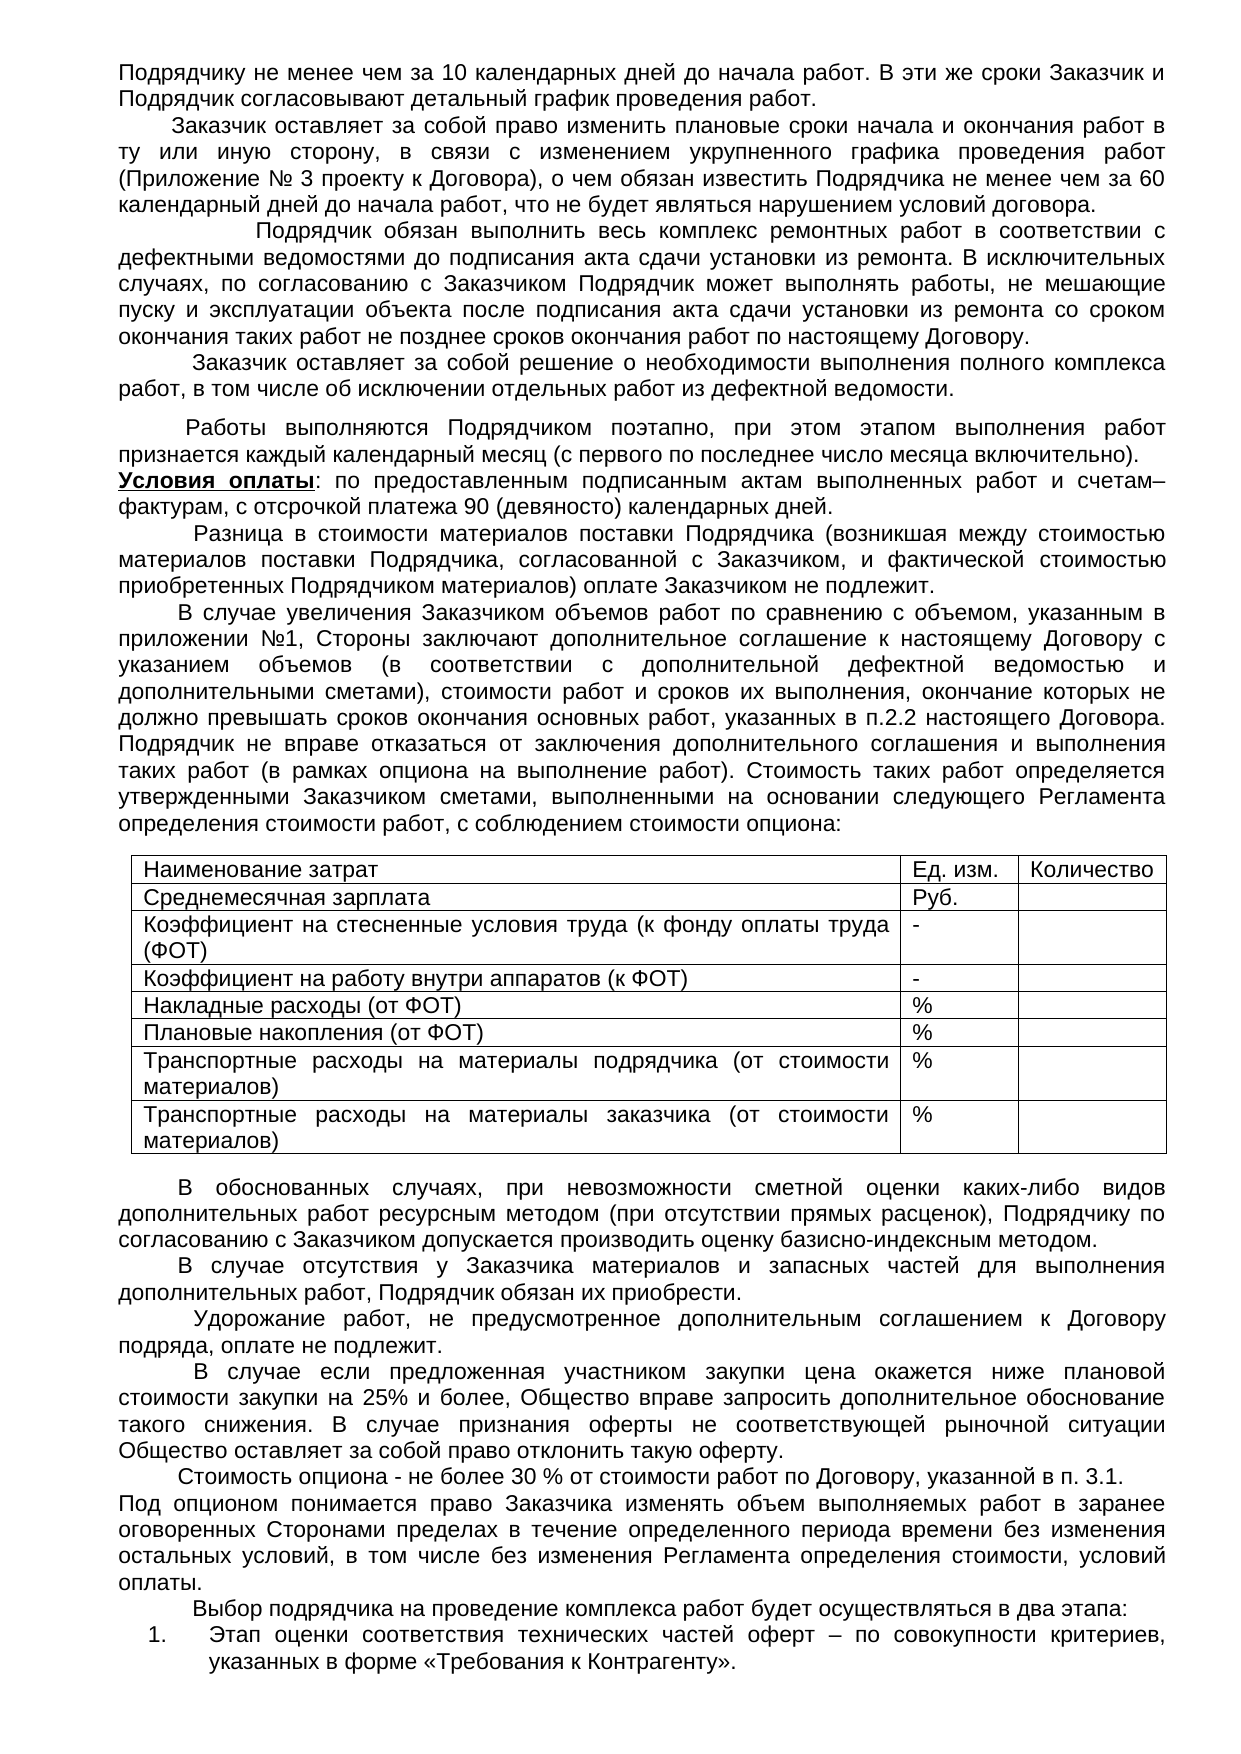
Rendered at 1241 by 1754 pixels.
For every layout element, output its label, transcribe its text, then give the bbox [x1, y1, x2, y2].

table_cell Транспортные расходы на материалы заказчика (от стоимости материалов) [132, 1101, 900, 1153]
table_cell Коэффициент на стесненные условия труда (к фонду оплаты труда (ФОТ) [132, 911, 900, 963]
table_cell [1019, 911, 1166, 963]
table_cell Коэффициент на работу внутри аппаратов (к ФОТ) [132, 965, 900, 991]
table_cell Среднемесячная зарплата [132, 884, 900, 910]
text Выбор подрядчика на проведение комплекса работ будет осуществляться в два этапа: [118, 1595, 1166, 1621]
text В обоснованных случаях, при невозможности сметной оценки каких-либо видов дополнительных работ ресурсным методом (при отсутствии прямых расценок), Подрядчику по согласованию с Заказчиком допускается производить оценку базисно-индексным методом. [118, 1173, 1166, 1252]
table_cell - [901, 965, 1018, 991]
list Этап оценки соответствия технических частей оферт – по совокупности критериев, указанных в форме «Требования к Контрагенту». [148, 1621, 1166, 1674]
table_cell Транспортные расходы на материалы подрядчика (от стоимости материалов) [132, 1047, 900, 1099]
table_cell [1019, 965, 1166, 991]
table_cell [1019, 1047, 1166, 1099]
table_header Наименование затрат [132, 856, 900, 882]
table_cell - [901, 911, 1018, 963]
table_cell Накладные расходы (от ФОТ) [132, 992, 900, 1018]
text Стоимость опциона - не более 30 % от стоимости работ по Договору, указанной в п. 3.1. [118, 1463, 1166, 1490]
text Подрядчик обязан выполнить весь комплекс ремонтных работ в соответствии с дефектными ведомостями до подписания акта сдачи установки из ремонта. В исключительных случаях, по согласованию с Заказчиком Подрядчик может выполнять работы, не мешающие пуску и эксплуатации объекта после подписания акта сдачи установки из ремонта со сроком окончания таких работ не позднее сроков окончания работ по настоящему Договору. [118, 217, 1166, 349]
table_cell % [901, 1101, 1018, 1153]
table_cell % [901, 992, 1018, 1018]
text Заказчик оставляет за собой решение о необходимости выполнения полного комплекса работ, в том числе об исключении отдельных работ из дефектной ведомости. [118, 349, 1166, 402]
table_cell [1019, 1019, 1166, 1046]
text Разница в стоимости материалов поставки Подрядчика (возникшая между стоимостью материалов поставки Подрядчика, согласованной с Заказчиком, и фактической стоимостью приобретенных Подрядчиком материалов) оплате Заказчиком не подлежит. [118, 519, 1166, 599]
table_cell [1019, 884, 1166, 910]
text В случае увеличения Заказчиком объемов работ по сравнению с объемом, указанным в приложении №1, Стороны заключают дополнительное соглашение к настоящему Договору с указанием объемов (в соответствии с дополнительной дефектной ведомостью и дополнительными сметами), стоимости работ и сроков их выполнения, окончание которых не должно превышать сроков окончания основных работ, указанных в п.2.2 настоящего Договора. Подрядчик не вправе отказаться от заключения дополнительного соглашения и выполнения таких работ (в рамках опциона на выполнение работ). Стоимость таких работ определяется утвержденными Заказчиком сметами, выполненными на основании следующего Регламента определения стоимости работ, с соблюдением стоимости опциона: [118, 599, 1166, 836]
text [118, 59, 1166, 112]
table_cell Плановые накопления (от ФОТ) [132, 1019, 900, 1046]
text В случае если предложенная участником закупки цена окажется ниже плановой стоимости закупки на 25% и более, Общество вправе запросить дополнительное обоснование такого снижения. В случае признания оферты не соответствующей рыночной ситуации Общество оставляет за собой право отклонить такую оферту. [118, 1358, 1166, 1463]
text В случае отсутствия у Заказчика материалов и запасных частей для выполнения дополнительных работ, Подрядчик обязан их приобрести. [118, 1252, 1166, 1305]
table_cell Руб. [901, 884, 1018, 910]
table_cell % [901, 1019, 1018, 1046]
text Условия оплаты: по предоставленным подписанным актам выполненных работ и счетам–фактурам, с отсрочкой платежа 90 (девяносто) календарных дней. [118, 467, 1166, 519]
table_cell [1019, 1101, 1166, 1153]
text Заказчик оставляет за собой право изменить плановые сроки начала и окончания работ в ту или иную сторону, в связи с изменением укрупненного графика проведения работ (Приложение № 3 проекту к Договора), о чем обязан известить Подрядчика не менее чем за 60 календарный дней до начала работ, что не будет являться нарушением условий договора. [118, 112, 1166, 217]
text Под опционом понимается право Заказчика изменять объем выполняемых работ в заранее оговоренных Сторонами пределах в течение определенного периода времени без изменения остальных условий, в том числе без изменения Регламента определения стоимости, условий оплаты. [118, 1490, 1166, 1595]
text Работы выполняются Подрядчиком поэтапно, при этом этапом выполнения работ признается каждый календарный месяц (с первого по последнее число месяца включительно). [118, 414, 1166, 467]
table_header Ед. изм. [901, 856, 1018, 882]
table_cell % [901, 1047, 1018, 1099]
table_cell [1019, 992, 1166, 1018]
table_header Количество [1019, 856, 1166, 882]
text Удорожание работ, не предусмотренное дополнительным соглашением к Договору подряда, оплате не подлежит. [118, 1305, 1166, 1358]
